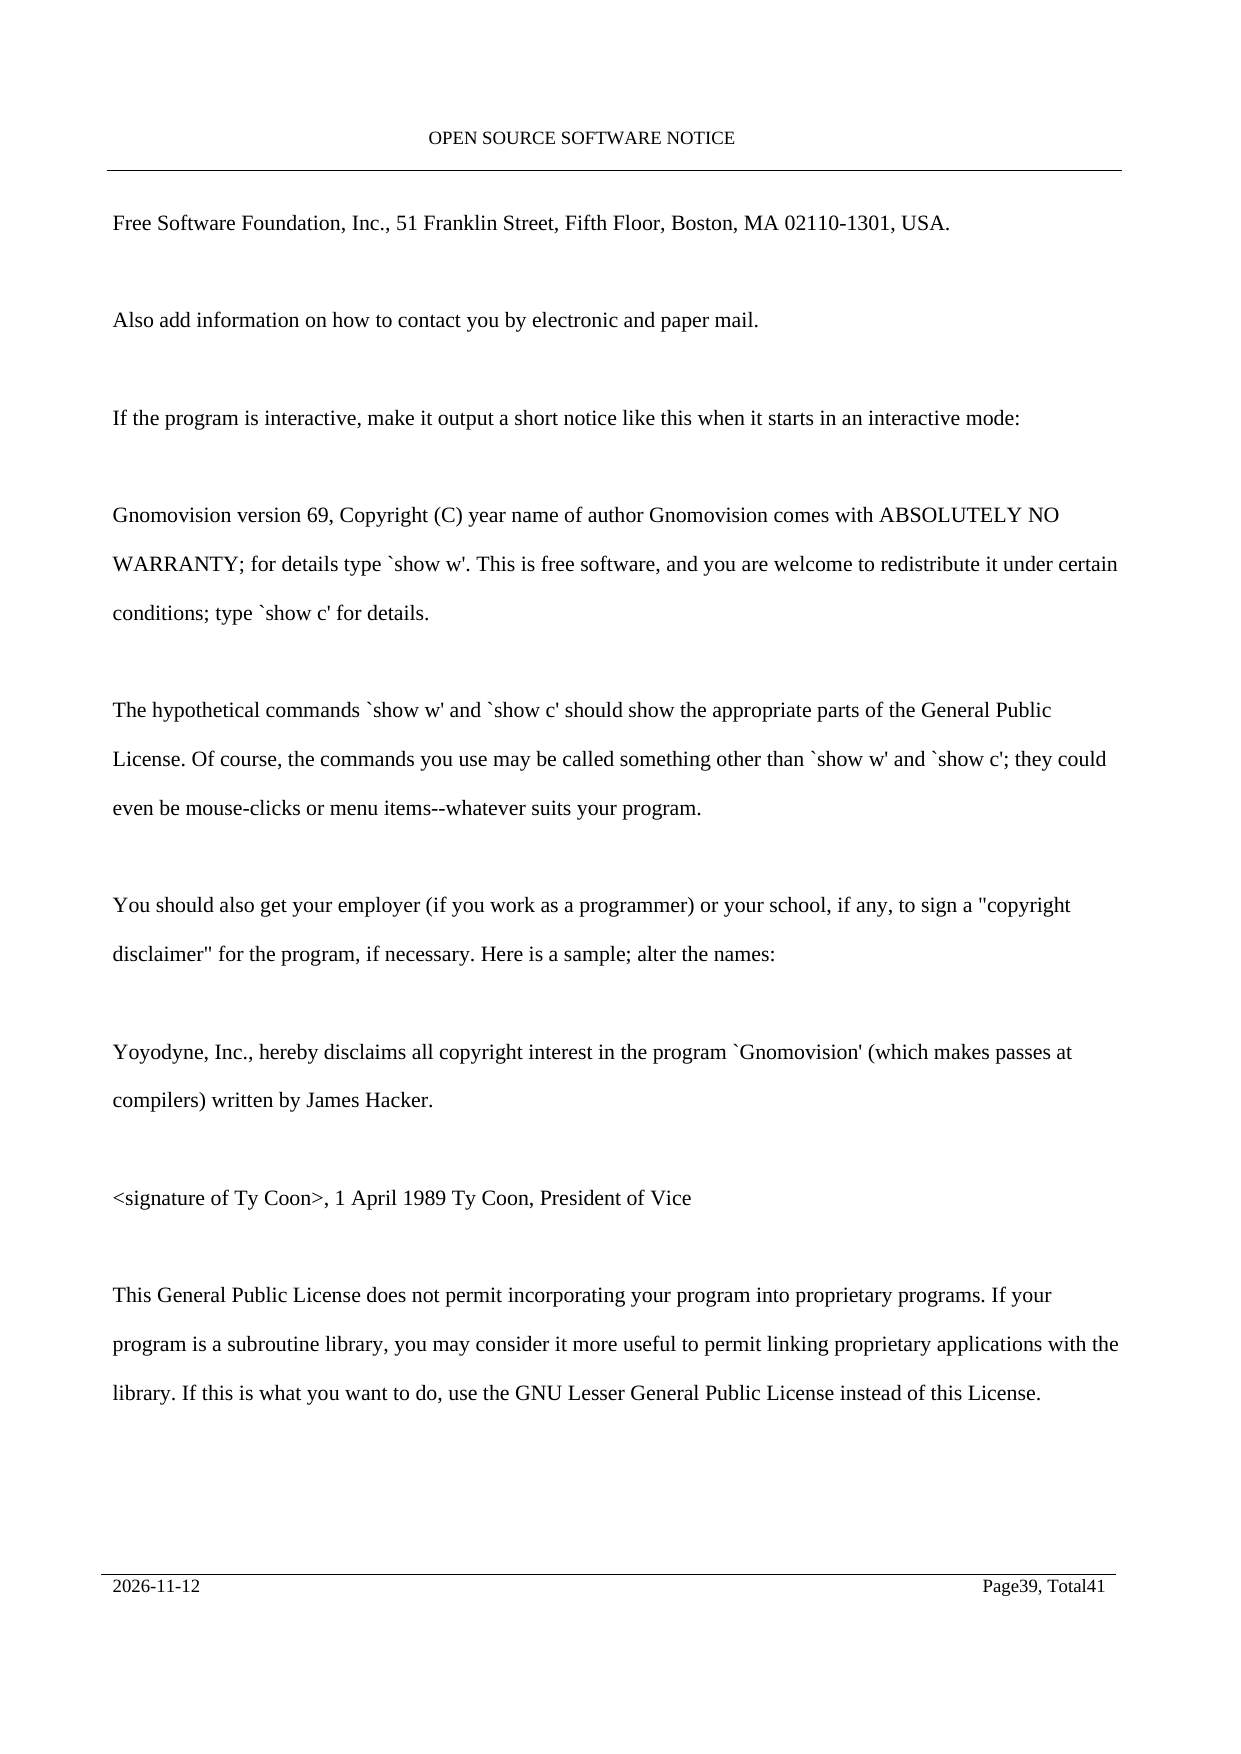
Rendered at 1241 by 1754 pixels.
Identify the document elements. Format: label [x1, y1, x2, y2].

text [112, 206, 1128, 1409]
